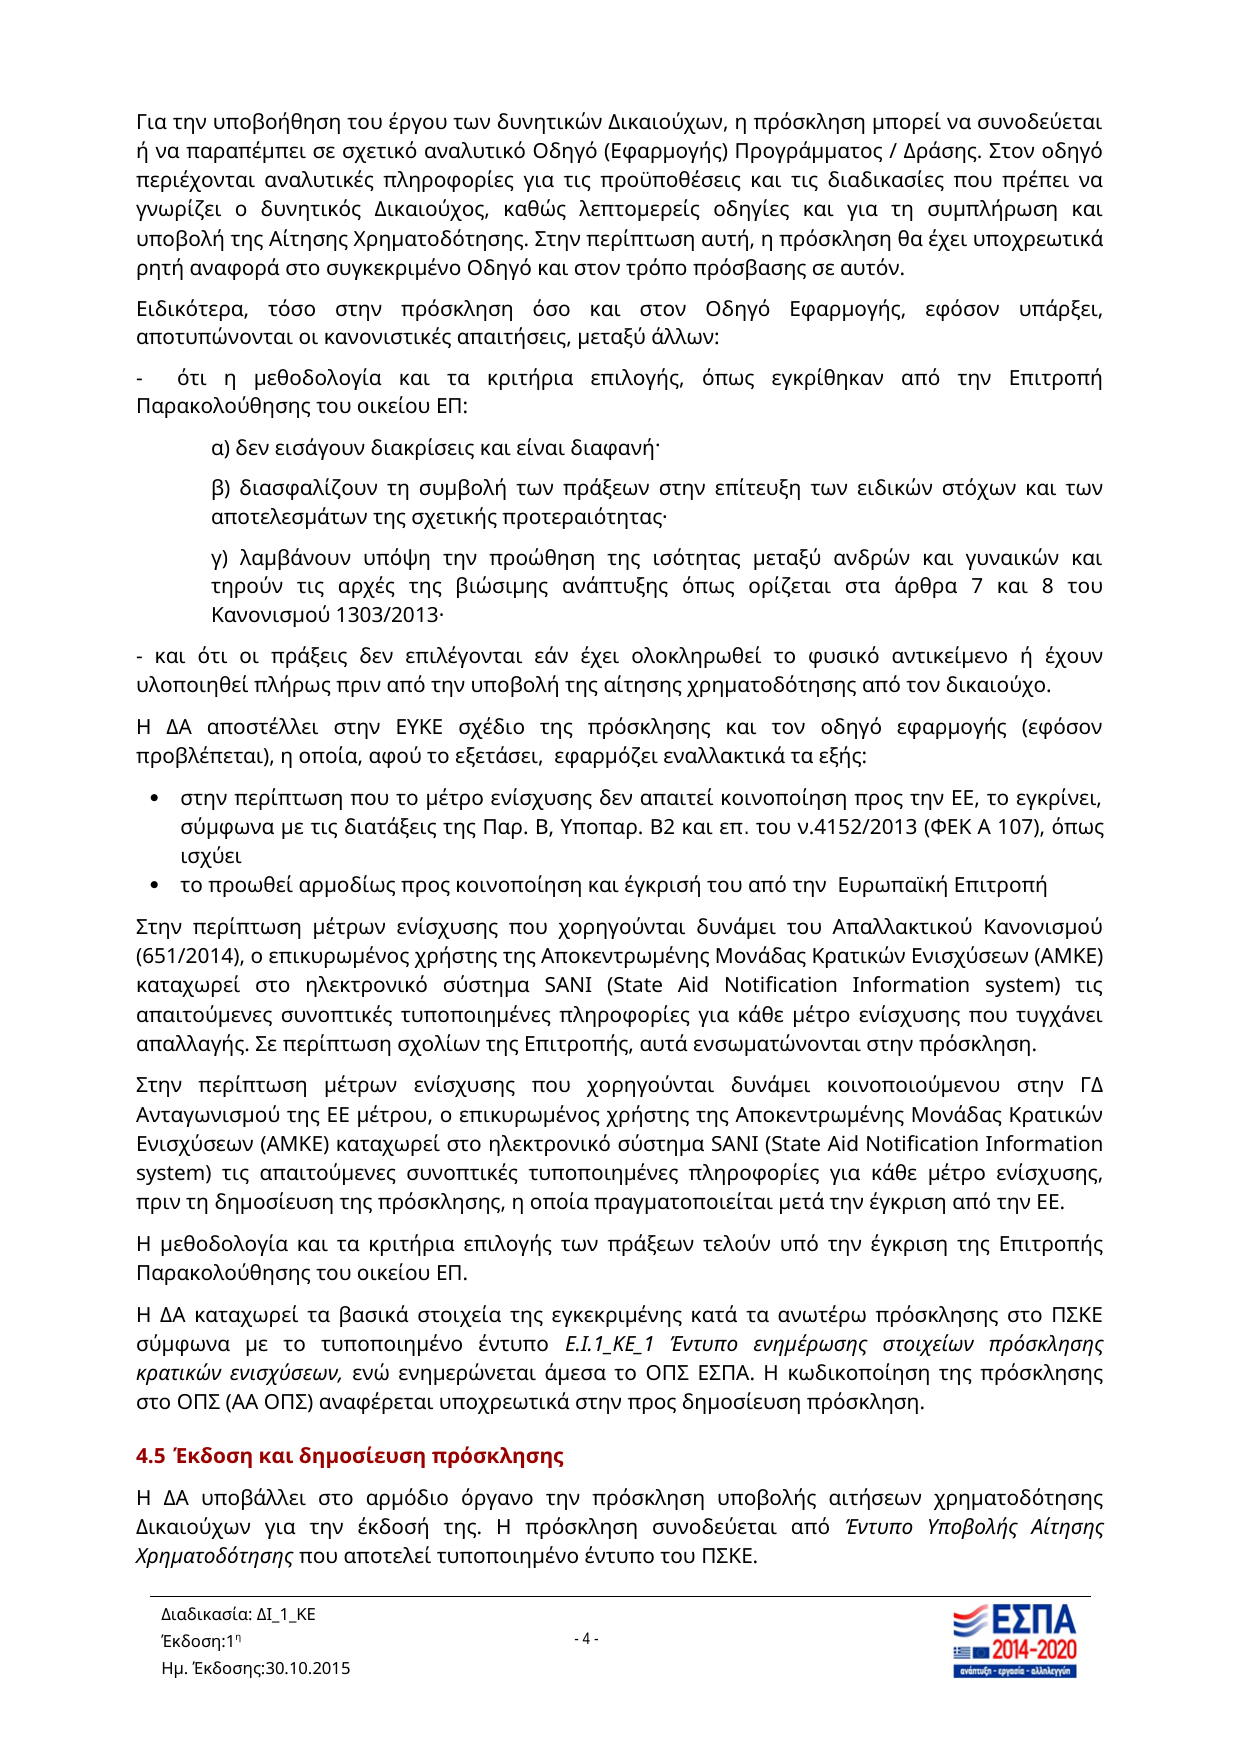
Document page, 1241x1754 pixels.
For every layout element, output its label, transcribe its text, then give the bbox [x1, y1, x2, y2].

text β) διασφαλίζουν τη συμβολή των πράξεων στην επίτευξη των ειδικών στόχων και των αποτελεσμάτων της σχετικής προτεραιότητας· [211, 473, 1104, 530]
text Η ΔΑ καταχωρεί τα βασικά στοιχεία της εγκεκριμένης κατά τα ανωτέρω πρόσκλησης στο ΠΣΚΕ σύμφωνα με το τυποποιημένο έντυπο Ε.Ι.1_ΚΕ_1 Έντυπο ενημέρωσης στοιχείων πρόσκλησης κρατικών ενισχύσεων, ενώ ενημερώνεται άμεσα το ΟΠΣ ΕΣΠΑ. Η κωδικοποίηση της πρόσκλησης στο ΟΠΣ (ΑΑ ΟΠΣ) αναφέρεται υποχρεωτικά στην προς δημοσίευση πρόσκληση. [136, 1299, 1104, 1416]
text γ) λαμβάνουν υπόψη την προώθηση της ισότητας μεταξύ ανδρών και γυναικών και τηρούν τις αρχές της βιώσιμης ανάπτυξης όπως ορίζεται στα άρθρα 7 και 8 του Κανονισμού 1303/2013· [211, 543, 1104, 628]
list στην περίπτωση που το μέτρο ενίσχυσης δεν απαιτεί κοινοποίηση προς την ΕΕ, το εγκρίνει, σύμφωνα με τις διατάξεις της Παρ. Β, Υποπαρ. Β2 και επ. του ν.4152/2013 (ΦΕΚ Α 107), όπως ισχύει [151, 782, 1104, 870]
picture [950, 1602, 1080, 1680]
text α) δεν εισάγουν διακρίσεις και είναι διαφανή· [211, 433, 1104, 461]
text Στην περίπτωση μέτρων ενίσχυσης που χορηγούνται δυνάμει κοινοποιούμενου στην ΓΔ Ανταγωνισμού της ΕΕ μέτρου, ο επικυρωμένος χρήστης της Αποκεντρωμένης Μονάδας Κρατικών Ενισχύσεων (ΑΜΚΕ) καταχωρεί στο ηλεκτρονικό σύστημα SANI (State Aid Notification Information system) τις απαιτούμενες συνοπτικές τυποποιημένες πληροφορίες για κάθε μέτρο ενίσχυσης, πριν τη δημοσίευση της πρόσκλησης, η οποία πραγματοποιείται μετά την έγκριση από την ΕΕ. [136, 1070, 1104, 1216]
list το προωθεί αρμοδίως προς κοινοποίηση και έγκρισή του από την Ευρωπαϊκή Επιτροπή [151, 870, 1104, 899]
text Ειδικότερα, τόσο στην πρόσκληση όσο και στον Οδηγό Εφαρμογής, εφόσον υπάρξει, αποτυπώνονται οι κανονιστικές απαιτήσεις, μεταξύ άλλων: [136, 294, 1104, 351]
text Η μεθοδολογία και τα κριτήρια επιλογής των πράξεων τελούν υπό την έγκριση της Επιτροπής Παρακολούθησης του οικείου ΕΠ. [136, 1228, 1104, 1287]
list Έκδοση και δημοσίευση πρόσκλησης [136, 1441, 1104, 1470]
text - ότι η μεθοδολογία και τα κριτήρια επιλογής, όπως εγκρίθηκαν από την Επιτροπή Παρακολούθησης του οικείου ΕΠ: [136, 363, 1104, 420]
text - και ότι οι πράξεις δεν επιλέγονται εάν έχει ολοκληρωθεί το φυσικό αντικείμενο ή έχουν υλοποιηθεί πλήρως πριν από την υποβολή της αίτησης χρηματοδότησης από τον δικαιούχο. [136, 641, 1104, 699]
text Για την υποβοήθηση του έργου των δυνητικών Δικαιούχων, η πρόσκληση μπορεί να συνοδεύεται ή να παραπέμπει σε σχετικό αναλυτικό Οδηγό (Εφαρμογής) Προγράμματος / Δράσης. Στον οδηγό περιέχονται αναλυτικές πληροφορίες για τις προϋποθέσεις και τις διαδικασίες που πρέπει να γνωρίζει o δυνητικός Δικαιούχος, καθώς λεπτομερείς οδηγίες και για τη συμπλήρωση και υποβολή της Αίτησης Χρηματοδότησης. Στην περίπτωση αυτή, η πρόσκληση θα έχει υποχρεωτικά ρητή αναφορά στο συγκεκριμένο Οδηγό και στον τρόπο πρόσβασης σε αυτόν. [136, 106, 1104, 281]
text Η ΔΑ υποβάλλει στο αρμόδιο όργανο την πρόσκληση υποβολής αιτήσεων χρηματοδότησης Δικαιούχων για την έκδοσή της. Η πρόσκληση συνοδεύεται από Έντυπο Υποβολής Αίτησης Χρηματοδότησης που αποτελεί τυποποιημένο έντυπο του ΠΣΚΕ. [136, 1482, 1104, 1570]
text Στην περίπτωση μέτρων ενίσχυσης που χορηγούνται δυνάμει του Απαλλακτικού Κανονισμού (651/2014), ο επικυρωμένος χρήστης της Αποκεντρωμένης Μονάδας Κρατικών Ενισχύσεων (ΑΜΚΕ) καταχωρεί στο ηλεκτρονικό σύστημα SANI (State Aid Notification Information system) τις απαιτούμενες συνοπτικές τυποποιημένες πληροφορίες για κάθε μέτρο ενίσχυσης που τυγχάνει απαλλαγής. Σε περίπτωση σχολίων της Επιτροπής, αυτά ενσωματώνονται στην πρόσκληση. [136, 912, 1104, 1057]
text Η ΔΑ αποστέλλει στην ΕΥΚΕ σχέδιο της πρόσκλησης και τον οδηγό εφαρμογής (εφόσον προβλέπεται), η οποία, αφού το εξετάσει, εφαρμόζει εναλλακτικά τα εξής: [136, 712, 1104, 770]
